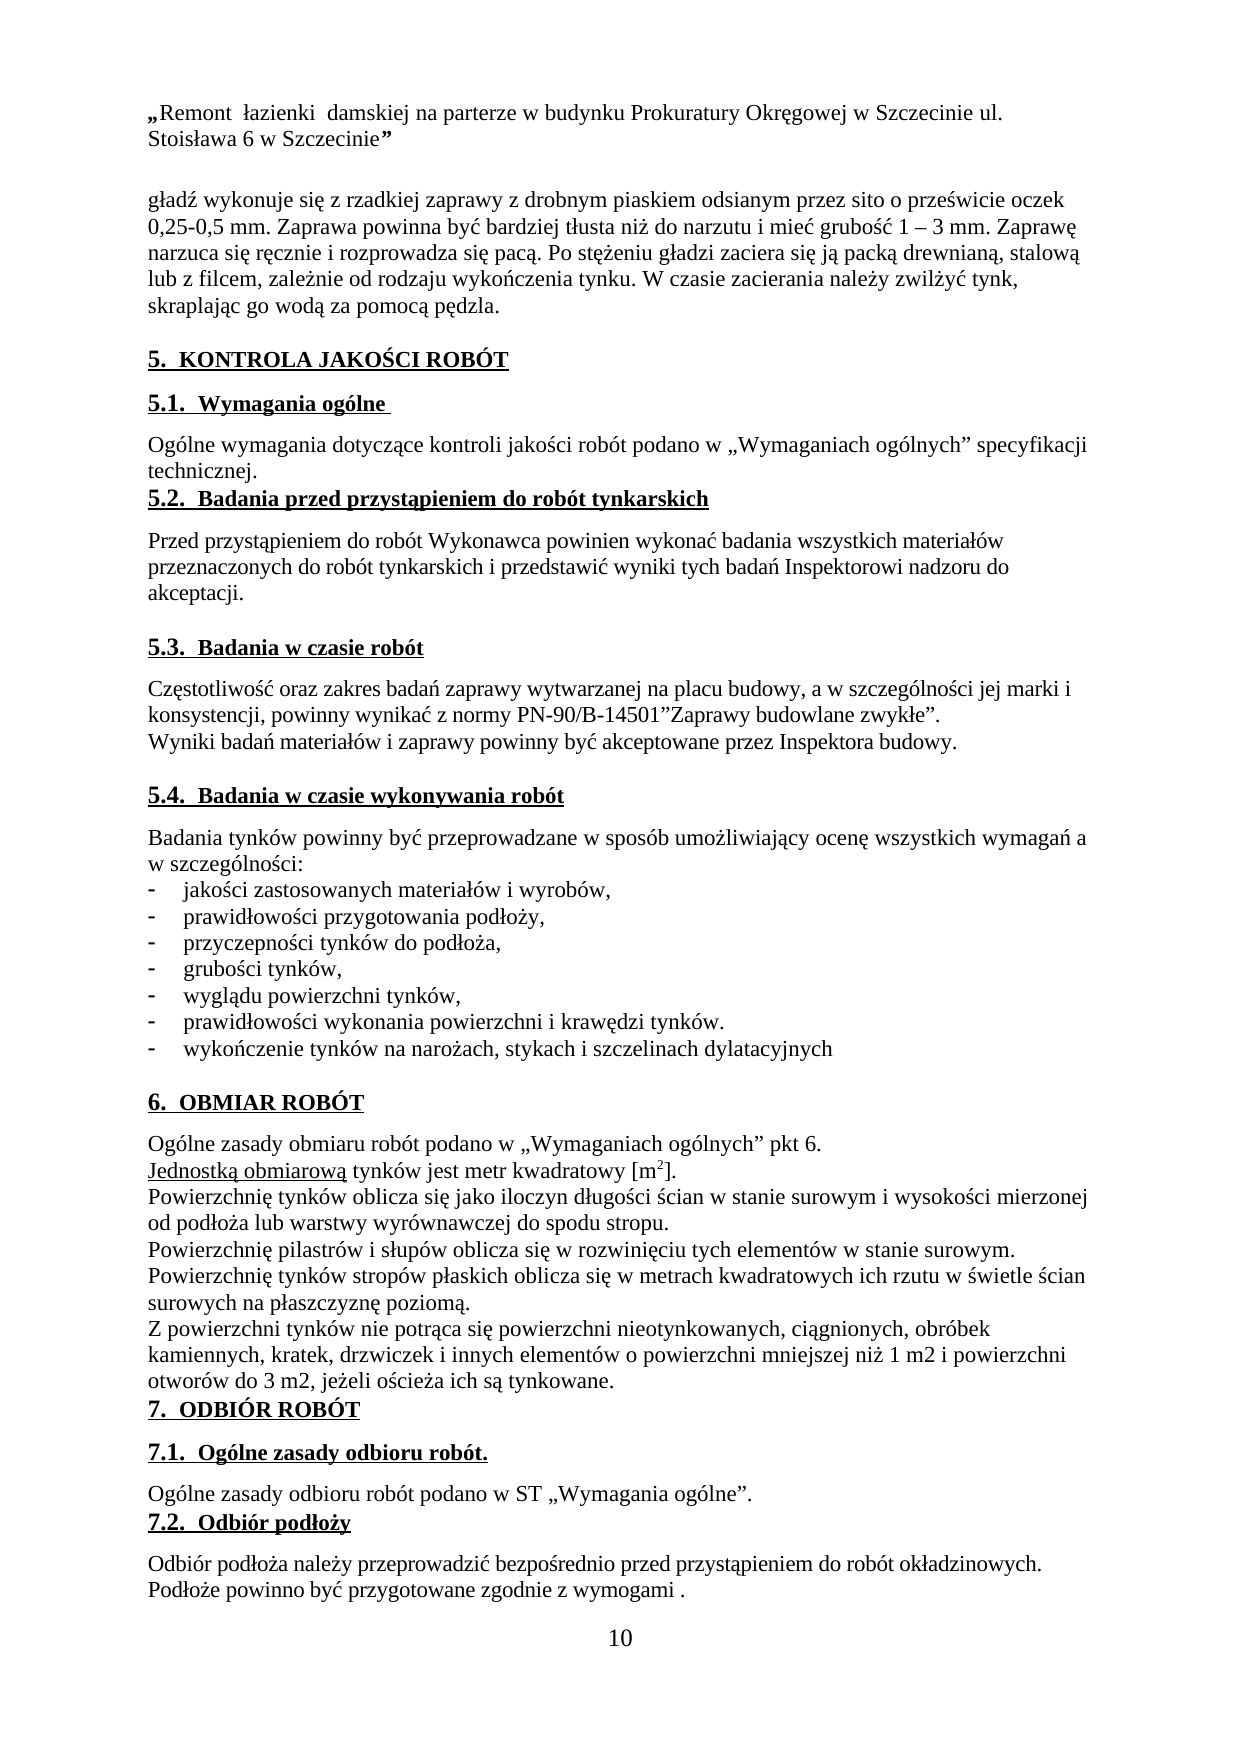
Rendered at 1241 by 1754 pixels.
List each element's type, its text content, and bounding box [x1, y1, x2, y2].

text Badania w czasie robót [148, 632, 1093, 661]
text Wymagania ogólne [148, 388, 1093, 416]
text Ogólne zasady obmiaru robót podano w „Wymaganiach ogólnych” pkt 6. [148, 1130, 1093, 1157]
text Badania w czasie wykonywania robót [148, 781, 1093, 809]
list prawidłowości przygotowania podłoży, [148, 903, 1093, 929]
text Powierzchnię tynków stropów płaskich oblicza się w metrach kwadratowych ich rzutu w świetle ścian surowych na płaszczyznę poziomą. [148, 1262, 1093, 1315]
text OBMIAR ROBÓT [148, 1087, 1093, 1116]
text Częstotliwość oraz zakres badań zaprawy wytwarzanej na placu budowy, a w szczególności jej marki i konsystencji, powinny wynikać z normy PN-90/B-14501”Zaprawy budowlane zwykłe”. [148, 675, 1093, 728]
text Jednostką obmiarową tynków jest metr kwadratowy [m2]. [148, 1157, 1093, 1183]
text Podłoże powinno być przygotowane zgodnie z wymogami . [148, 1576, 1093, 1602]
text Ogólne zasady odbioru robót podano w ST „Wymagania ogólne”. [148, 1480, 1093, 1507]
list przyczepności tynków do podłoża, [148, 929, 1093, 956]
text Przed przystąpieniem do robót Wykonawca powinien wykonać badania wszystkich materiałów przeznaczonych do robót tynkarskich i przedstawić wyniki tych badań Inspektorowi nadzoru do akceptacji. [148, 527, 1093, 606]
text Odbiór podłoży [148, 1507, 1093, 1535]
text Powierzchnię pilastrów i słupów oblicza się w rozwinięciu tych elementów w stanie surowym. [148, 1236, 1093, 1262]
text KONTROLA JAKOŚCI ROBÓT [148, 344, 1093, 373]
text Powierzchnię tynków oblicza się jako iloczyn długości ścian w stanie surowym i wysokości mierzonej od podłoża lub warstwy wyrównawczej do spodu stropu. [148, 1183, 1093, 1236]
list wykończenie tynków na narożach, stykach i szczelinach dylatacyjnych [148, 1034, 1093, 1061]
list wyglądu powierzchni tynków, [148, 982, 1093, 1008]
list grubości tynków, [148, 956, 1093, 982]
list jakości zastosowanych materiałów i wyrobów, [148, 876, 1093, 903]
text Ogólne zasady odbioru robót. [148, 1437, 1093, 1466]
list gładź wykonuje się z rzadkiej zaprawy z drobnym piaskiem odsianym przez sito o prześwicie oczek 0,25-. Zaprawa powinna być bardziej tłusta niż do narzutu i mieć grubość 1 – . Zaprawę narzuca się ręcznie i rozprowadza się pacą. Po stężeniu gładzi zaciera się ją packą drewnianą, stalową lub z filcem, zależnie od rodzaju wykończenia tynku. W czasie zacierania należy zwilżyć tynk, skraplając go wodą za pomocą pędzla. [148, 186, 1093, 318]
text Ogólne wymagania dotyczące kontroli jakości robót podano w „Wymaganiach ogólnych” specyfikacji technicznej. [148, 431, 1093, 483]
text Z powierzchni tynków nie potrąca się powierzchni nieotynkowanych, ciągnionych, obróbek kamiennych, kratek, drzwiczek i innych elementów o powierzchni mniejszej niż i powierzchni otworów do , jeżeli ościeża ich są tynkowane. [148, 1315, 1093, 1394]
list prawidłowości wykonania powierzchni i krawędzi tynków. [148, 1008, 1093, 1034]
text Badania przed przystąpieniem do robót tynkarskich [148, 483, 1093, 512]
text Odbiór podłoża należy przeprowadzić bezpośrednio przed przystąpieniem do robót okładzinowych. [148, 1550, 1093, 1576]
text Wyniki badań materiałów i zaprawy powinny być akceptowane przez Inspektora budowy. [148, 728, 1093, 754]
text Badania tynków powinny być przeprowadzane w sposób umożliwiający ocenę wszystkich wymagań a w szczególności: [148, 824, 1093, 876]
text ODBIÓR ROBÓT [148, 1394, 1093, 1423]
